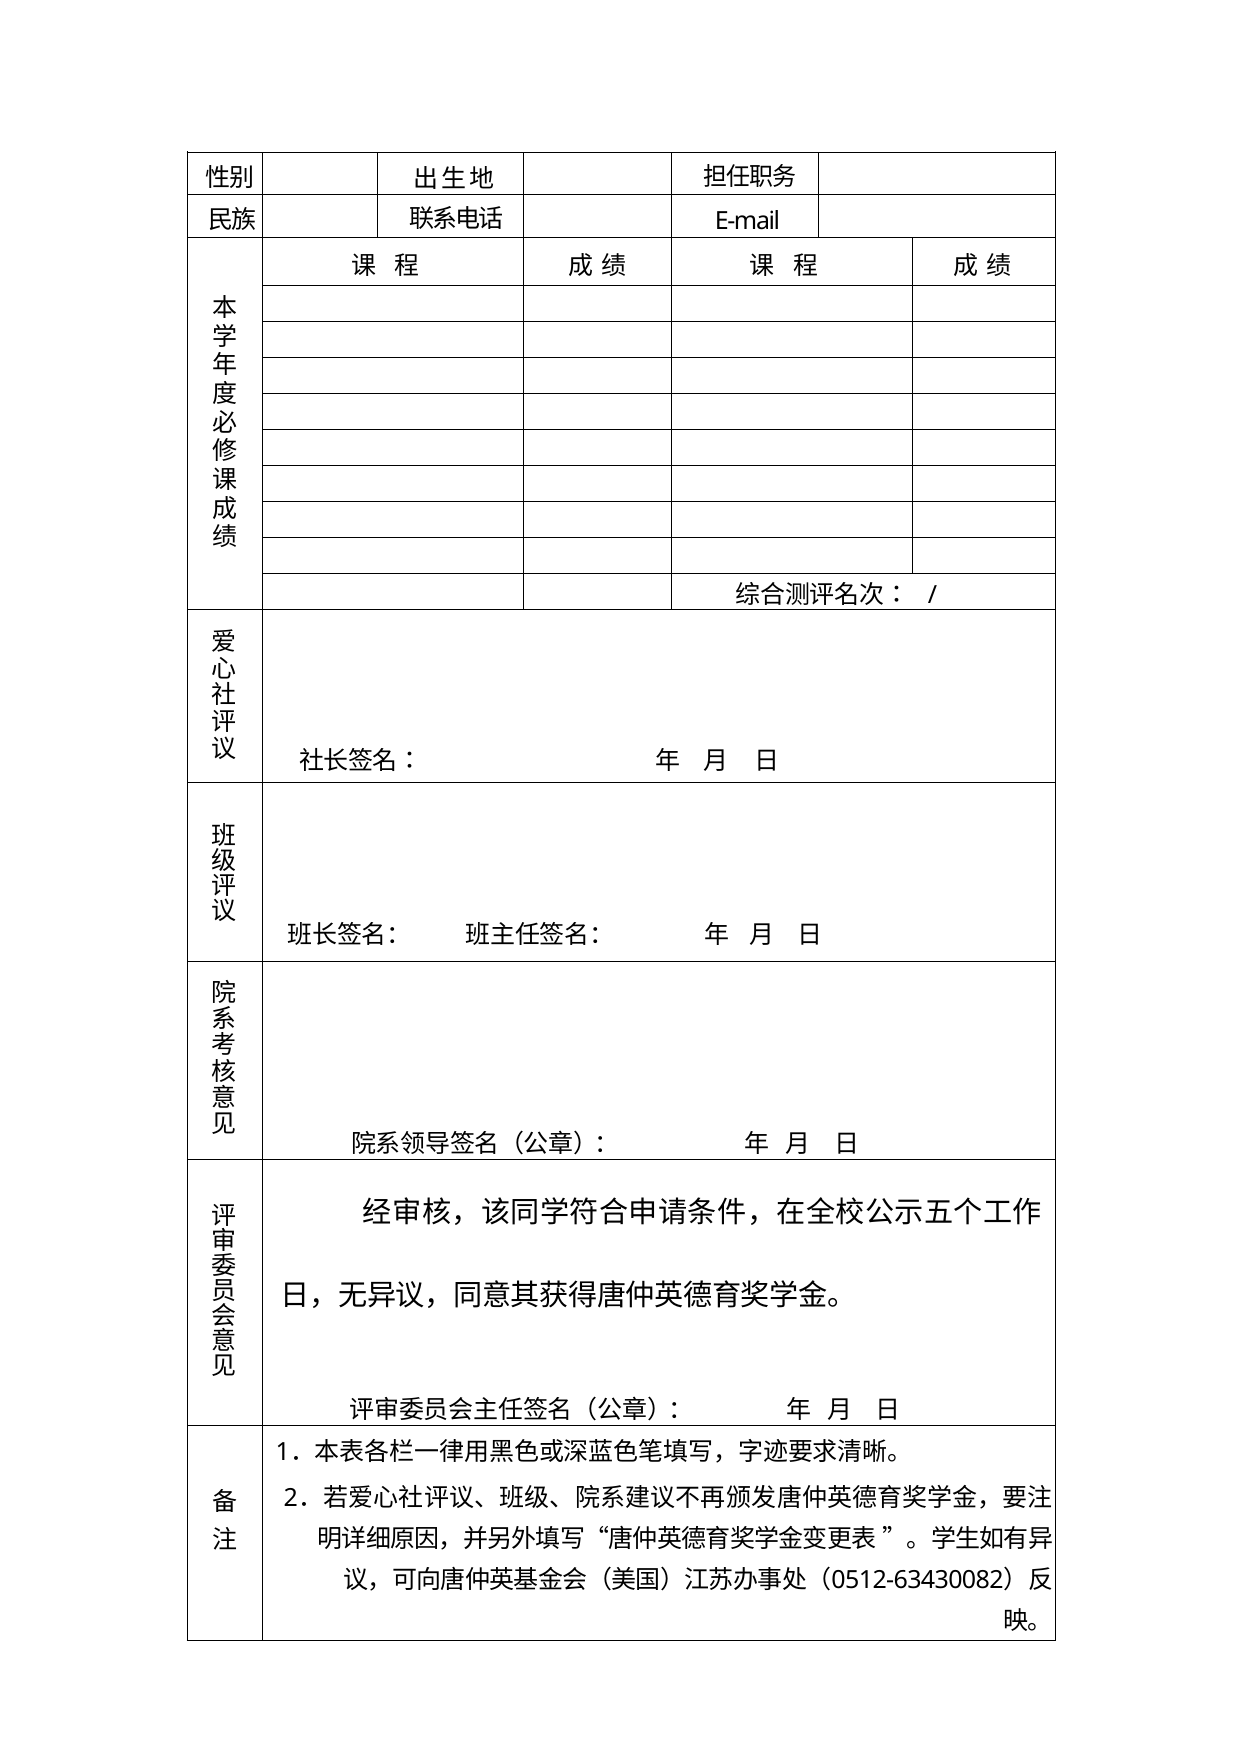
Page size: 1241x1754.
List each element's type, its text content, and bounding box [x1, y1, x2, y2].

table_cell [672, 502, 912, 537]
table_cell 本学年度必修课成绩 [188, 238, 262, 609]
table_cell 院系领导签名（公章）： 年 月 日 [263, 962, 1055, 1159]
table_cell 课 程 [263, 238, 523, 285]
table_cell [819, 195, 1055, 237]
table_cell [672, 358, 912, 393]
table_cell [913, 358, 1055, 393]
table_header [524, 153, 671, 194]
table_cell [913, 466, 1055, 501]
table_header 担任职务 [672, 153, 818, 194]
table_cell [263, 538, 523, 572]
table_cell 班长签名： 班主任签名： 年 月 日 [263, 783, 1055, 961]
table_cell [263, 322, 523, 357]
table_header [263, 153, 377, 194]
table_cell [672, 538, 912, 572]
table_header 出生地 [378, 153, 523, 194]
table_cell [263, 358, 523, 393]
table_cell 综合测评名次： / [672, 574, 1055, 609]
table_cell [263, 195, 377, 237]
table_header 性别 [188, 153, 262, 194]
table_cell [672, 394, 912, 429]
table_cell 联系电话 [378, 195, 523, 237]
table_cell [263, 430, 523, 465]
table_cell [524, 430, 671, 465]
table_cell [524, 394, 671, 429]
table_cell [263, 466, 523, 501]
table_cell [524, 574, 671, 609]
table_cell [672, 466, 912, 501]
table_cell 院系考核意见 [188, 962, 262, 1159]
table_cell [672, 286, 912, 321]
table_cell E-mail [672, 195, 818, 237]
table_cell 课 程 [672, 238, 912, 285]
table_cell [913, 430, 1055, 465]
table_cell [524, 466, 671, 501]
table_cell 成 绩 [913, 238, 1055, 285]
table_cell 爱心社评议 [188, 610, 262, 782]
table_cell 1．本表各栏一律用黑色或深蓝色笔填写，字迹要求清晰。 2．若爱心社评议、班级、院系建议不再颁发唐仲英德育奖学金，要注 明详细原因，并另外填写“唐仲英德育奖学金变更表 ”。学生如有异 议，可向唐仲英基金会（美国）江苏办事处（0512-63430082）反映。 [263, 1426, 1055, 1640]
table_cell [913, 538, 1055, 572]
table_cell [524, 502, 671, 537]
table_cell 社长签名： 年 月 日 [263, 610, 1055, 782]
table_cell [524, 195, 671, 237]
table_cell 备 注 [188, 1426, 262, 1640]
table_cell [913, 394, 1055, 429]
table_cell [913, 322, 1055, 357]
table_cell 成 绩 [524, 238, 671, 285]
table_cell [524, 322, 671, 357]
table_cell [524, 358, 671, 393]
table_cell [263, 286, 523, 321]
table_cell [913, 502, 1055, 537]
table_cell [672, 430, 912, 465]
table_cell [263, 574, 523, 609]
table_cell 经审核，该同学符合申请条件，在全校公示五个工作 日，无异议，同意其获得唐仲英德育奖学金。 评审委员会主任签名（公章）： 年 月 日 [263, 1160, 1055, 1425]
table_cell 班级评议 [188, 783, 262, 961]
table_cell [672, 322, 912, 357]
table_cell [913, 286, 1055, 321]
table_cell [524, 286, 671, 321]
table_cell 评审委员会意见 [188, 1160, 262, 1425]
table_header [819, 153, 1055, 194]
table_cell [263, 502, 523, 537]
table_cell [524, 538, 671, 572]
table_cell 民族 [188, 195, 262, 237]
table_cell [263, 394, 523, 429]
